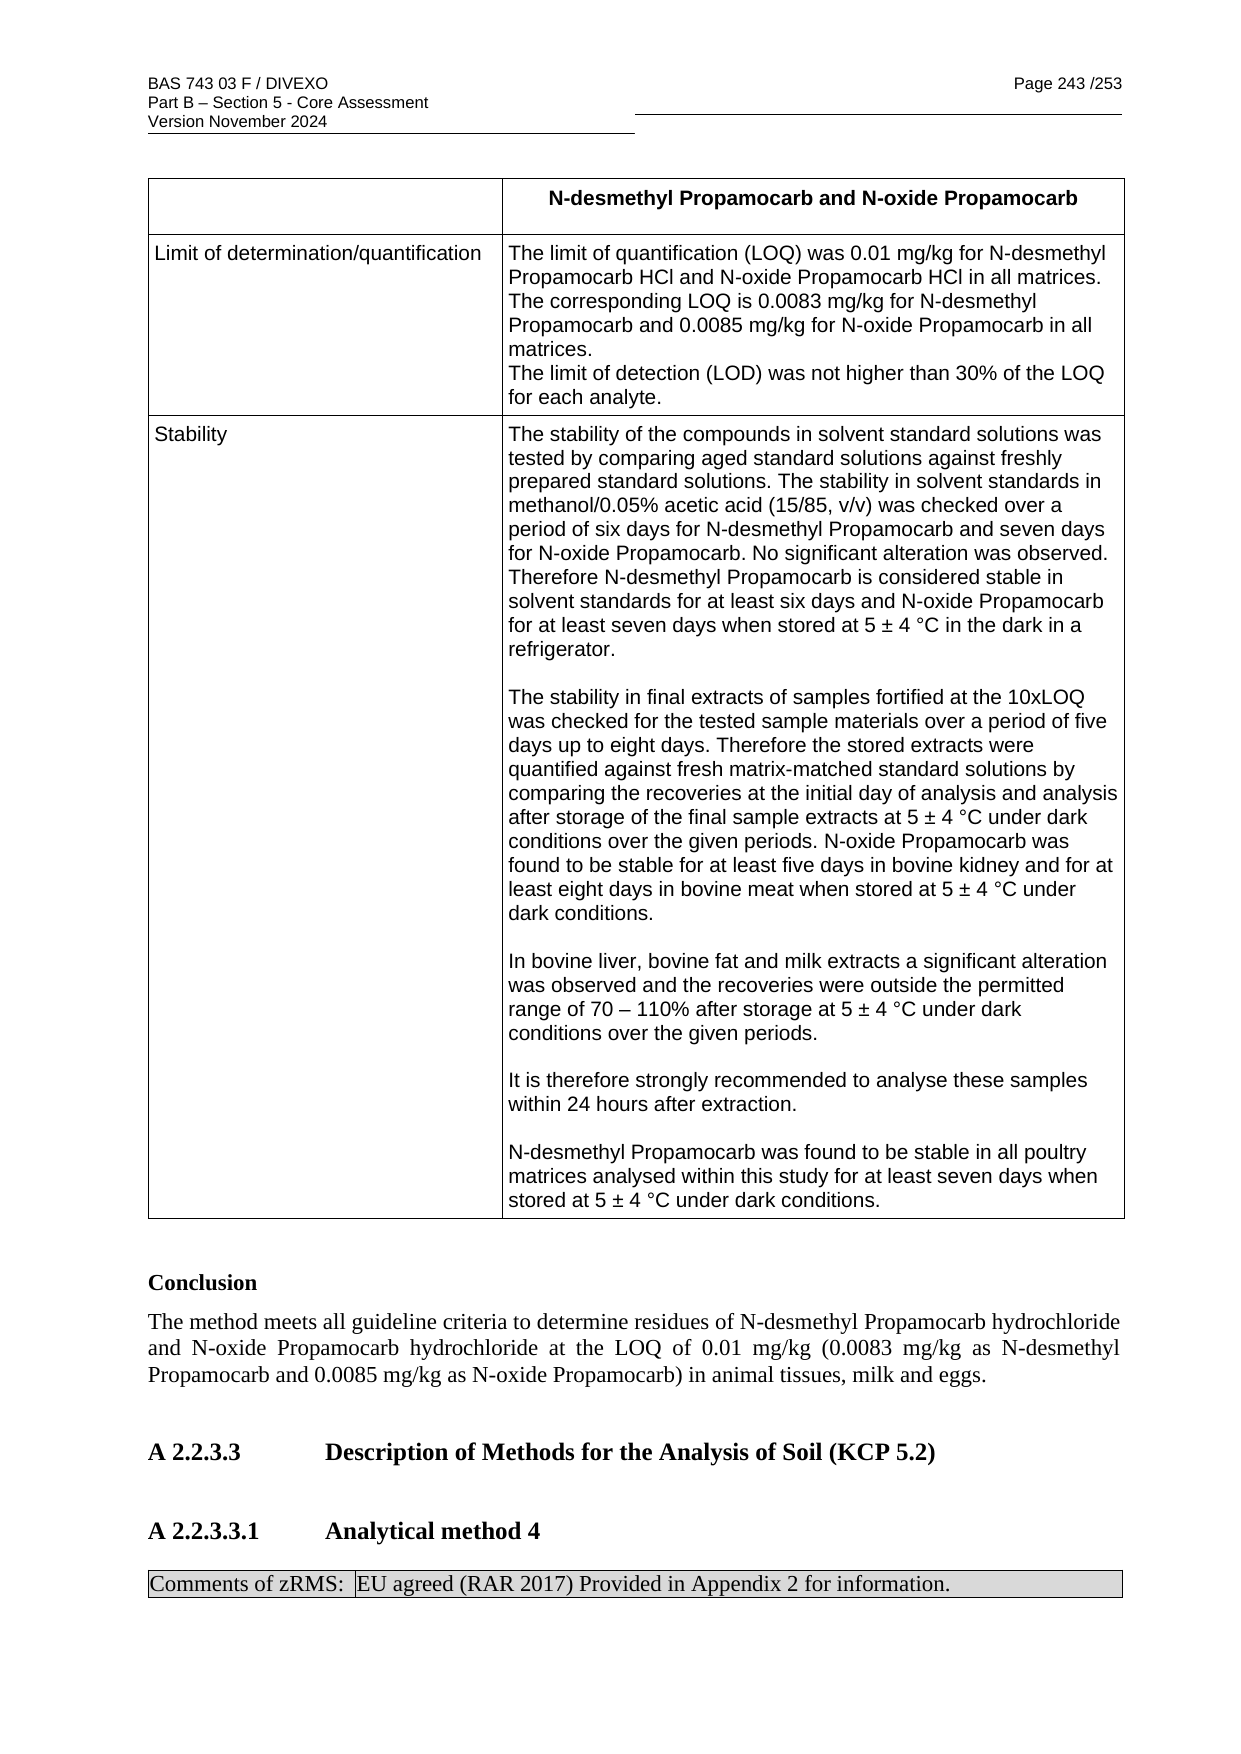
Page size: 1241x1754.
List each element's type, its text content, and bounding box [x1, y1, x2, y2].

text The method meets all guideline criteria to determine residues of N-desmethyl Propamocarb hydrochloride and N-oxide Propamocarb hydrochloride at the LOQ of 0.01 mg/kg (0.0083 mg/kg as N-desmethyl Propamocarb and 0.0085 mg/kg as N-oxide Propamocarb) in animal tissues, milk and eggs. [148, 1308, 1122, 1387]
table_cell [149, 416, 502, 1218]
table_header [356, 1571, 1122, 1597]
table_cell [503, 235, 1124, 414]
text Conclusion [148, 1269, 1122, 1295]
text Analytical method 4 [148, 1516, 1122, 1544]
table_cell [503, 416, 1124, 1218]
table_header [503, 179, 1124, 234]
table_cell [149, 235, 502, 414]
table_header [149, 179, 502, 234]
text Description of Methods for the Analysis of Soil (KCP 5.2) [148, 1437, 1122, 1466]
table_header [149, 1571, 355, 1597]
